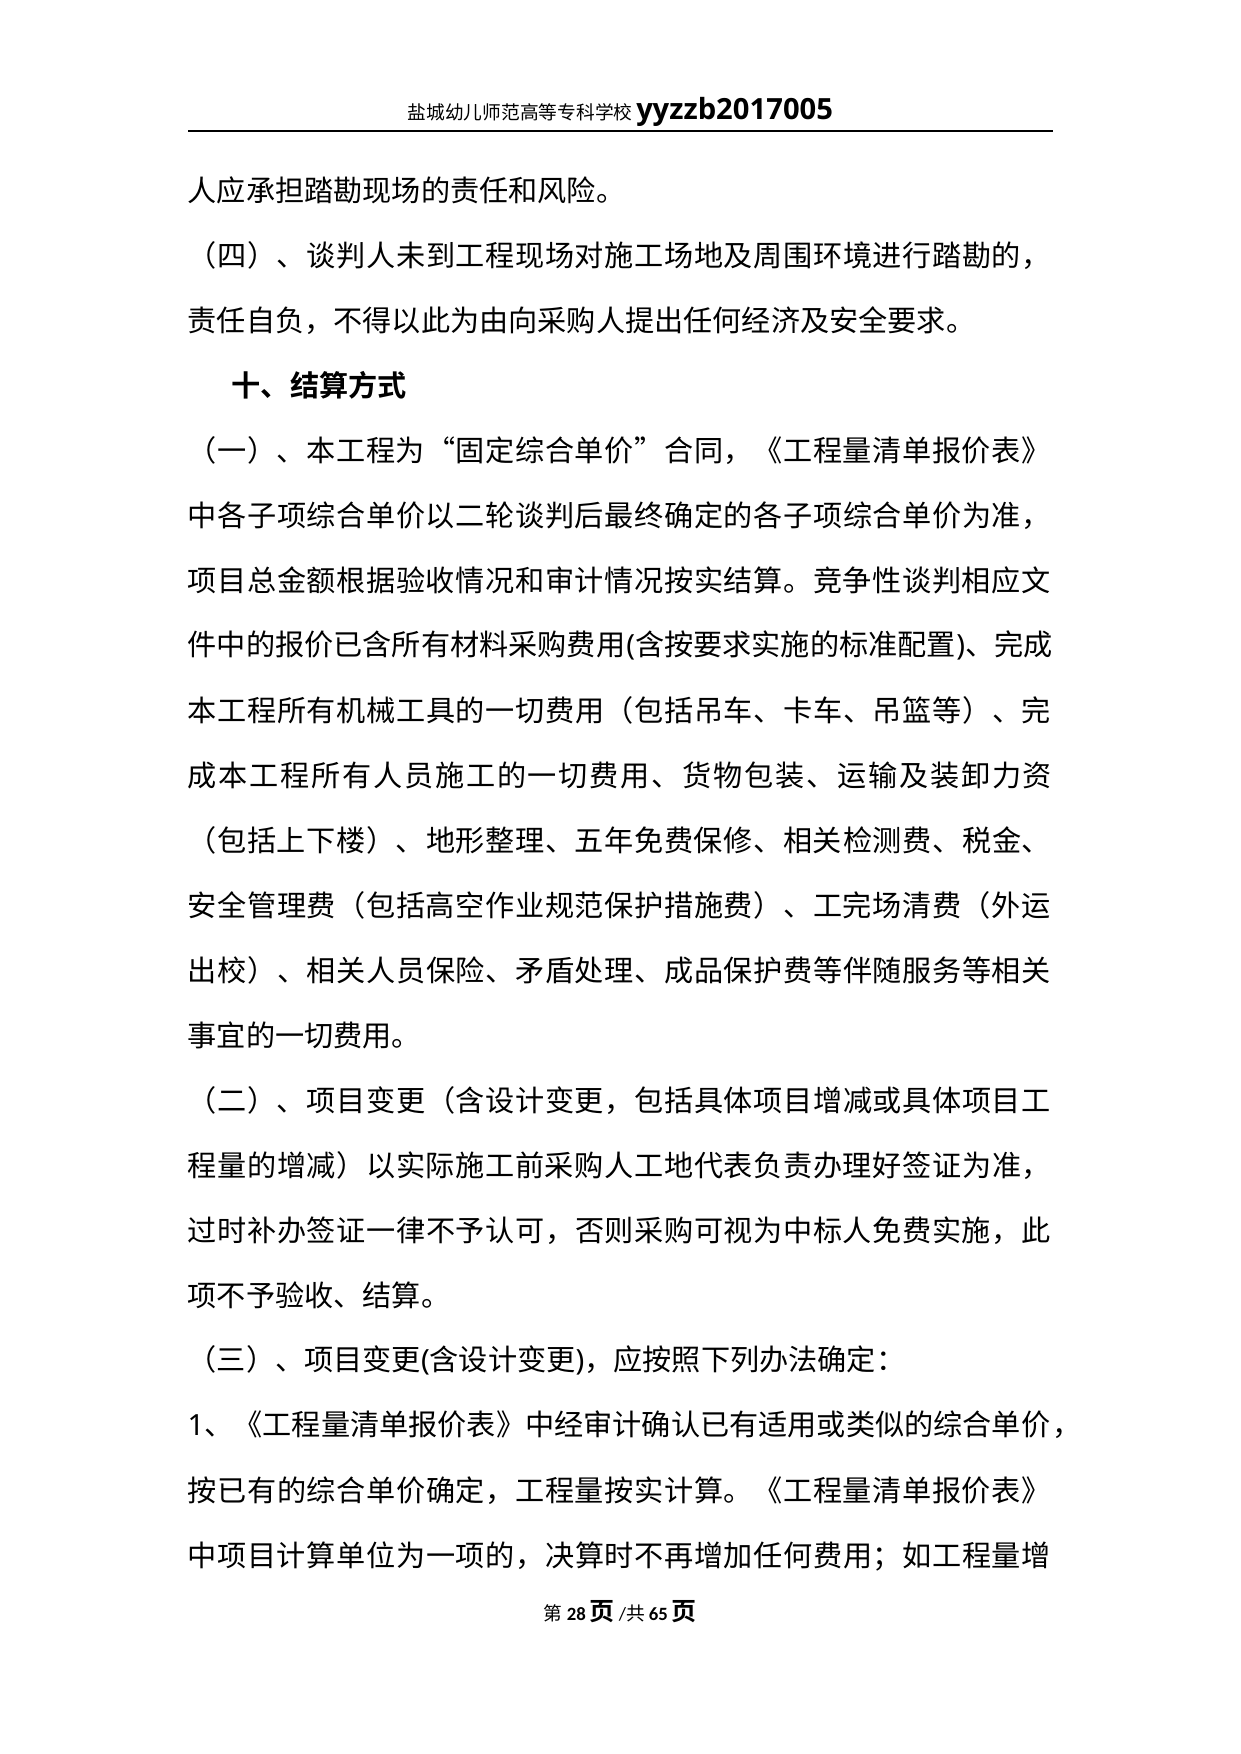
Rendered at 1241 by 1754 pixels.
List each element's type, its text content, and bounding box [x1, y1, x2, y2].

text （三）、项目变更(含设计变更)，应按照下列办法确定： [187, 1326, 1053, 1391]
text （二）、项目变更（含设计变更，包括具体项目增减或具体项目工程量的增减）以实际施工前采购人工地代表负责办理好签证为准，过时补办签证一律不予认可，否则采购可视为中标人免费实施，此项不予验收、结算。 [187, 1066, 1053, 1326]
text （一）、本工程为“固定综合单价”合同，《工程量清单报价表》中各子项综合单价以二轮谈判后最终确定的各子项综合单价为准，项目总金额根据验收情况和审计情况按实结算。竞争性谈判相应文件中的报价已含所有材料采购费用(含按要求实施的标准配置)、完成本工程所有机械工具的一切费用（包括吊车、卡车、吊篮等）、完成本工程所有人员施工的一切费用、货物包装、运输及装卸力资（包括上下楼）、地形整理、五年免费保修、相关检测费、税金、安全管理费（包括高空作业规范保护措施费）、工完场清费（外运出校）、相关人员保险、矛盾处理、成品保护费等伴随服务等相关事宜的一切费用。 [187, 416, 1053, 1066]
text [187, 1391, 1053, 1586]
subtitle 十、结算方式 [187, 351, 1053, 416]
text （四）、谈判人未到工程现场对施工场地及周围环境进行踏勘的，责任自负，不得以此为由向采购人提出任何经济及安全要求。 [187, 221, 1053, 351]
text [187, 156, 1053, 221]
